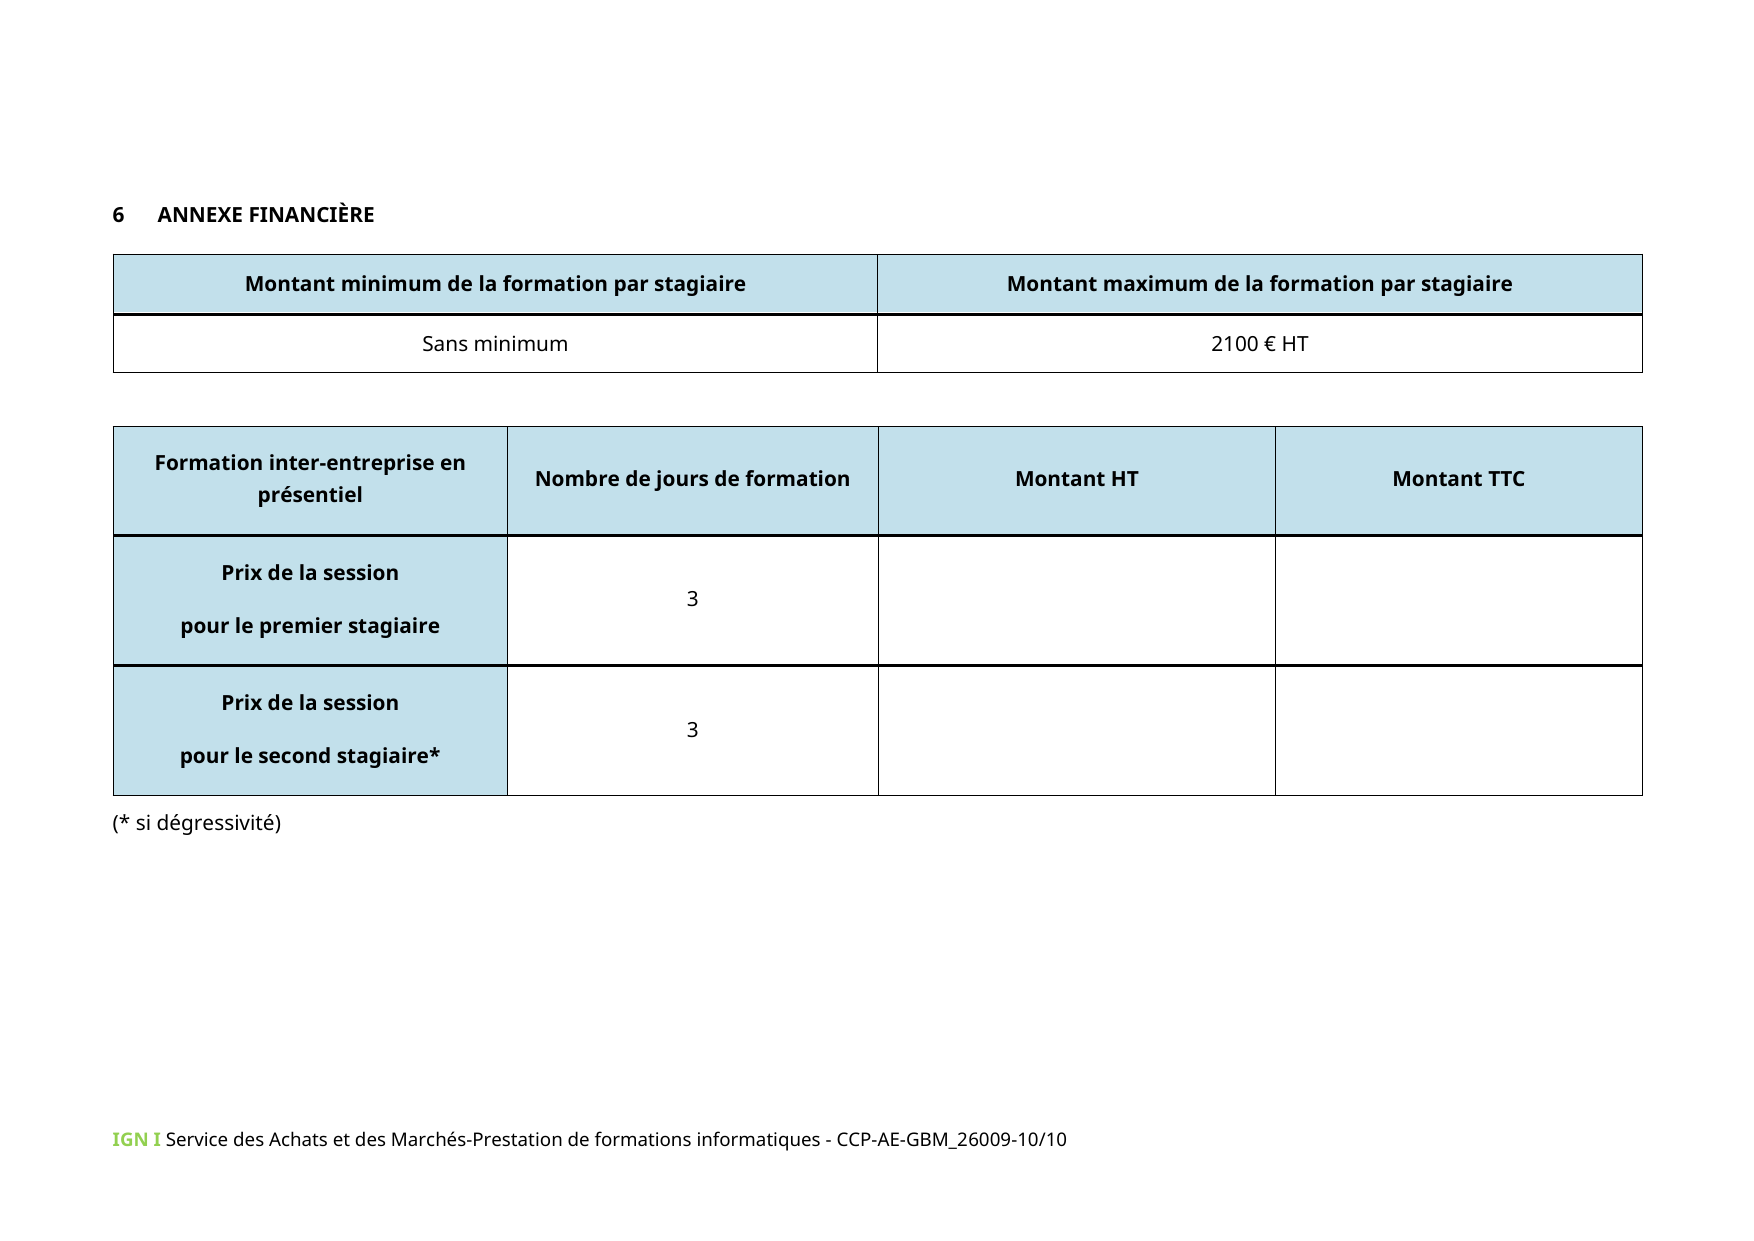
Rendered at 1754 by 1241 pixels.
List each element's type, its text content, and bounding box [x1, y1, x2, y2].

table_header Montant TTC [1276, 427, 1642, 534]
table_cell [1276, 667, 1642, 795]
text (* si dégressivité) [112, 808, 1641, 837]
table_cell Prix de la session pour le second stagiaire* [114, 667, 507, 795]
table_cell 3 [508, 667, 878, 795]
table_header Montant minimum de la formation par stagiaire [114, 255, 877, 312]
table_header Montant HT [879, 427, 1275, 534]
table_cell [1276, 537, 1642, 664]
table_cell [879, 537, 1275, 664]
table_header Montant maximum de la formation par stagiaire [878, 255, 1642, 312]
subtitle ANNEXE FINANCIÈRE [112, 200, 1641, 228]
table_header Nombre de jours de formation [508, 427, 878, 534]
table_cell Sans minimum [114, 316, 877, 372]
table_cell 3 [508, 537, 878, 664]
table_cell Prix de la session pour le premier stagiaire [114, 537, 507, 664]
table_header Formation inter-entreprise en présentiel [114, 427, 507, 534]
table_cell [879, 667, 1275, 795]
table_cell 2100 € HT [878, 316, 1642, 372]
